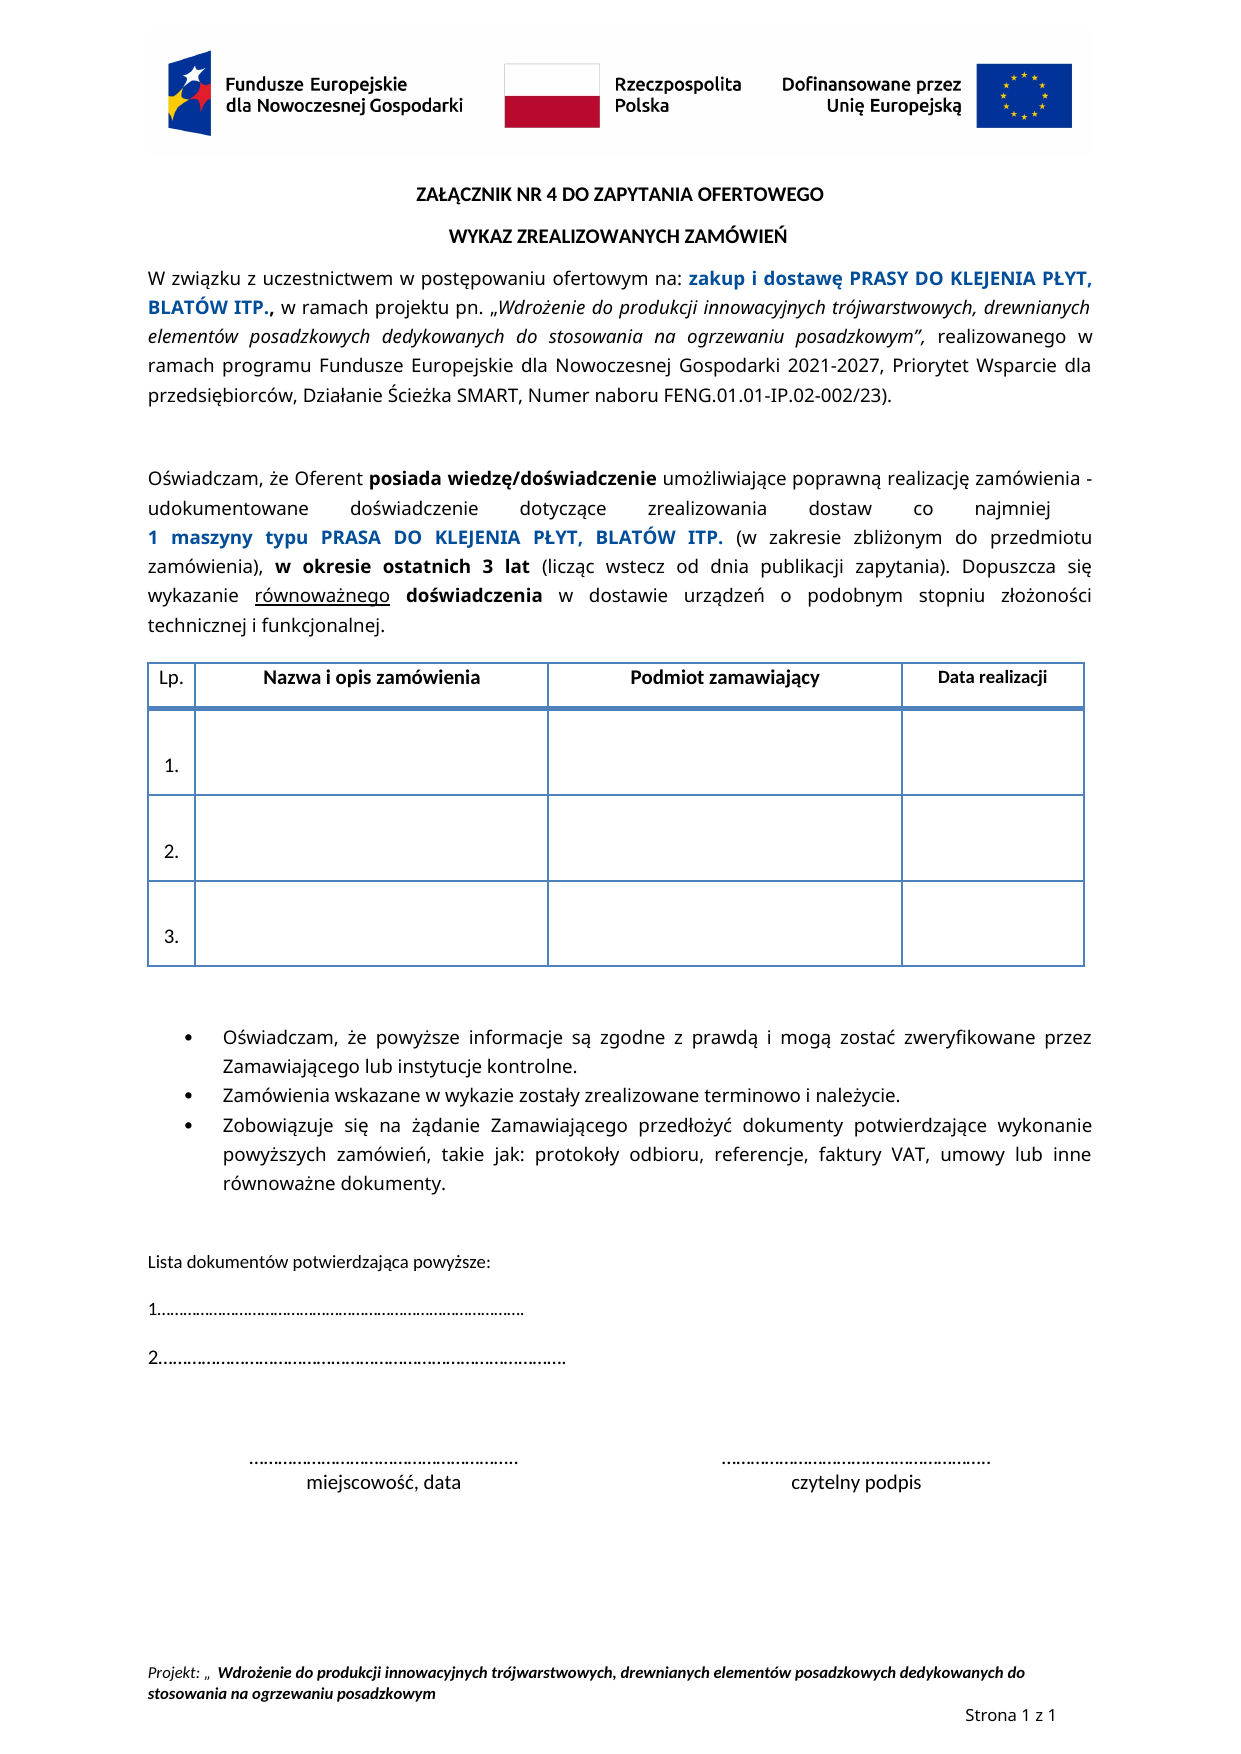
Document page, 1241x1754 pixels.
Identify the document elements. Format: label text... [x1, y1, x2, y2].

text ZAŁĄCZNIK NR 4 DO ZAPYTANIA OFERTOWEGO [148, 182, 1093, 207]
table_header Data realizacji [903, 664, 1083, 706]
table_cell 2. [149, 796, 194, 879]
text Lista dokumentów potwierdzająca powyższe: [148, 1250, 1093, 1273]
text 1…………………………………………………………………………. [148, 1297, 1093, 1320]
table_cell [903, 882, 1083, 965]
text WYKAZ ZREALIZOWANYCH ZAMÓWIEŃ [148, 223, 1089, 249]
table_cell [196, 711, 547, 794]
table_header Nazwa i opis zamówienia [196, 664, 547, 706]
list Oświadczam, że powyższe informacje są zgodne z prawdą i mogą zostać zweryfikowane przez Zamawiającego lub instytucje kontrolne. [185, 1024, 1093, 1079]
table_cell [196, 882, 547, 965]
list Zobowiązuje się na żądanie Zamawiającego przedłożyć dokumenty potwierdzające wykonanie powyższych zamówień, takie jak: protokoły odbioru, referencje, faktury VAT, umowy lub inne równoważne dokumenty. [185, 1112, 1093, 1196]
table_cell [549, 882, 901, 965]
table_cell [196, 796, 547, 879]
table_cell [903, 711, 1083, 794]
picture [147, 29, 1093, 157]
table_cell [903, 796, 1083, 879]
text 2…………………………………………………………………………. [148, 1344, 1093, 1369]
text W związku z uczestnictwem w postępowaniu ofertowym na: zakup i dostawę PRASY DO KLEJENIA PŁYT, BLATÓW ITP., w ramach projektu pn. „Wdrożenie do produkcji innowacyjnych trójwarstwowych, drewnianych elementów posadzkowych dedykowanych do stosowania na ogrzewaniu posadzkowym”, realizowanego w ramach programu Fundusze Europejskie dla Nowoczesnej Gospodarki 2021-2027, Priorytet Wsparcie dla przedsiębiorców, Działanie Ścieżka SMART, Numer naboru FENG.01.01-IP.02-002/23). [148, 265, 1093, 408]
table_header ……………………………………………….. miejscowość, data [148, 1444, 620, 1495]
table_cell [549, 711, 901, 794]
table_header Podmiot zamawiający [549, 664, 901, 706]
text Oświadczam, że Oferent posiada wiedzę/doświadczenie umożliwiające poprawną realizację zamówienia - udokumentowane doświadczenie dotyczące zrealizowania dostaw co najmniej 1 maszyny typu PRASA DO KLEJENIA PŁYT, BLATÓW ITP. (w zakresie zbliżonym do przedmiotu zamówienia), w okresie ostatnich 3 lat (licząc wstecz od dnia publikacji zapytania). Dopuszcza się wykazanie równoważnego doświadczenia w dostawie urządzeń o podobnym stopniu złożoności technicznej i funkcjonalnej. [148, 466, 1093, 637]
table_header Lp. [149, 664, 194, 706]
table_header ……………………………………………….. czytelny podpis [620, 1444, 1093, 1495]
table_cell 1. [149, 711, 194, 794]
table_cell [549, 796, 901, 879]
list Zamówienia wskazane w wykazie zostały zrealizowane terminowo i należycie. [185, 1083, 1093, 1108]
table_cell 3. [149, 882, 194, 965]
